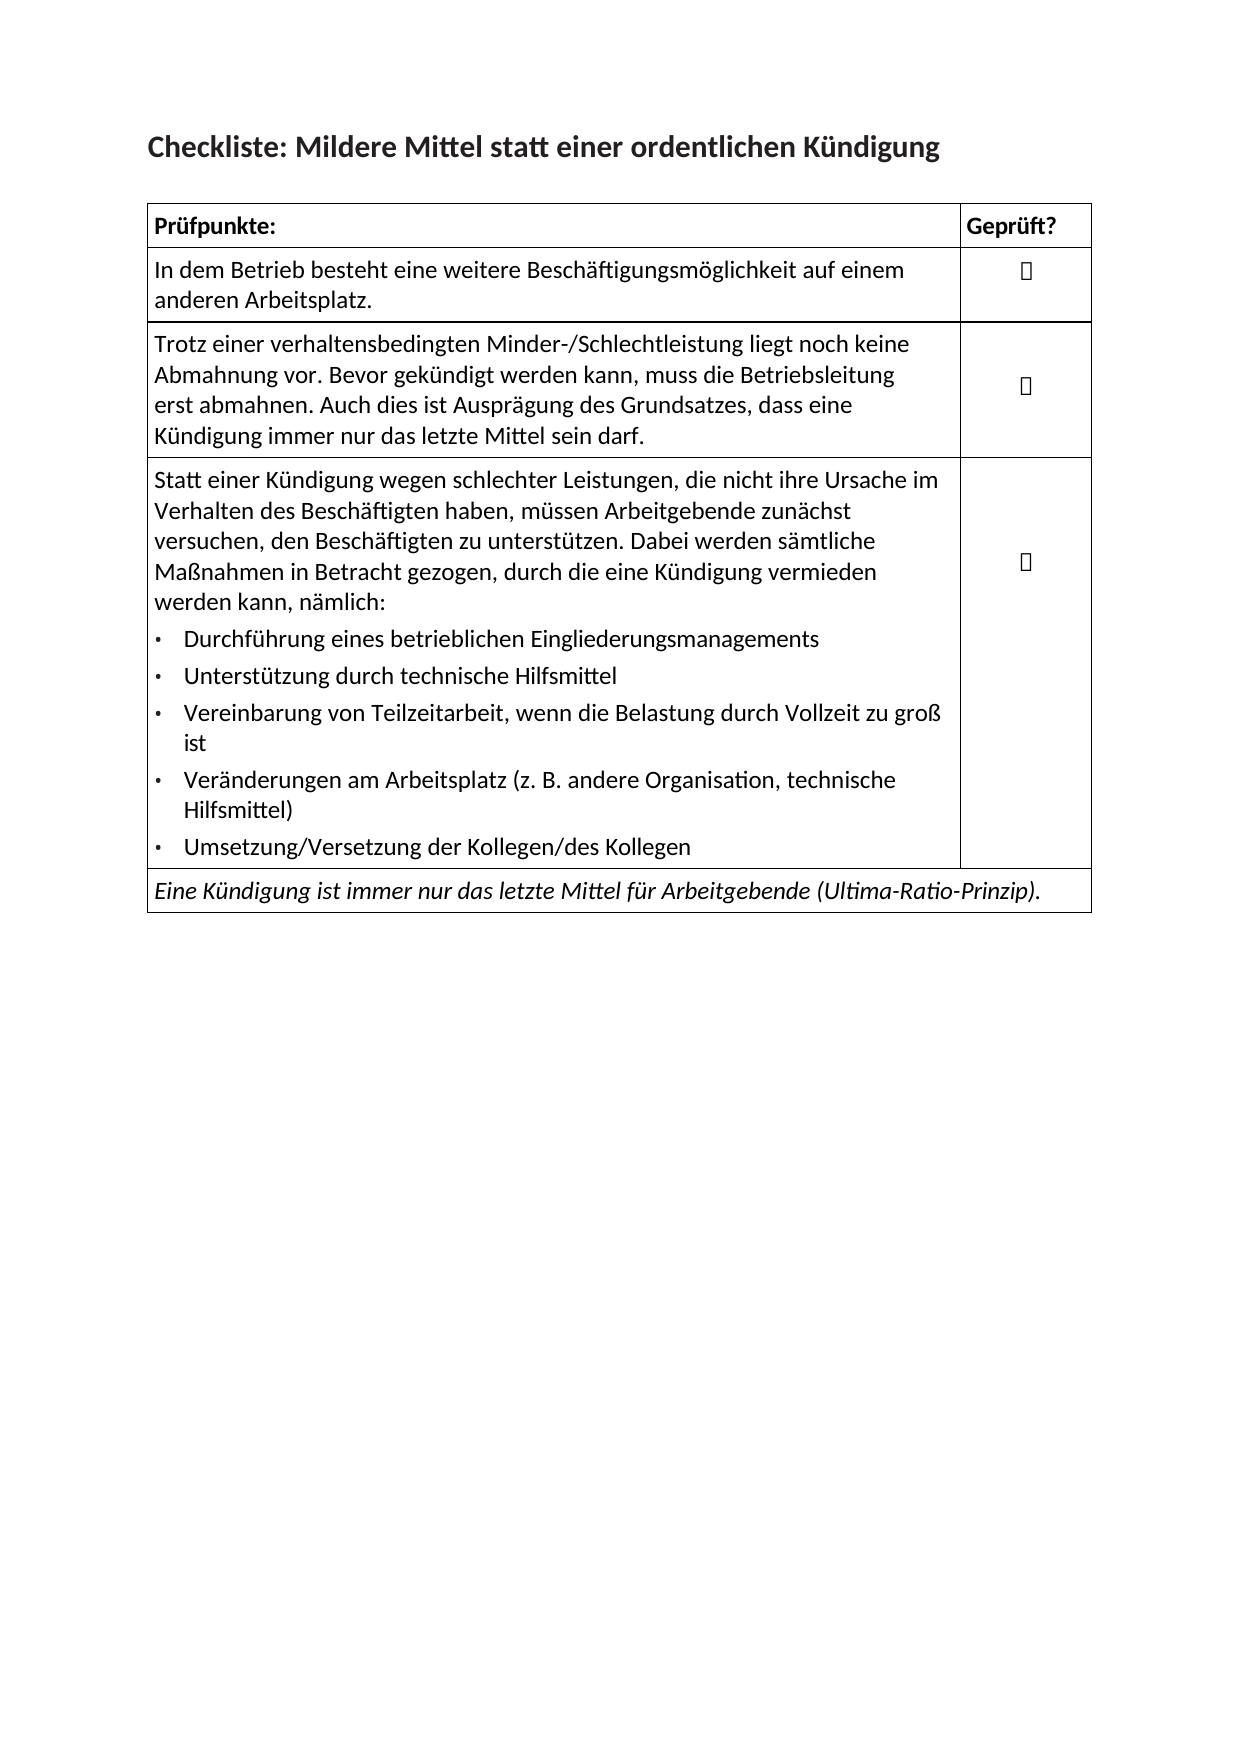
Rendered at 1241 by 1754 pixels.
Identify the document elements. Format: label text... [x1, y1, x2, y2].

table_cell Trotz einer verhaltensbedingten Minder-/Schlechtleistung liegt noch keine Abmahnung vor. Bevor gekündigt werden kann, muss die Betriebsleitung erst abmahnen. Auch dies ist Ausprägung des Grundsatzes, dass eine Kündigung immer nur das letzte Mittel sein darf. [148, 323, 960, 457]
table_cell In dem Betrieb besteht eine weitere Beschäftigungsmöglichkeit auf einem anderen Arbeitsplatz. [148, 248, 960, 321]
table_header Prüfpunkte: [148, 204, 960, 247]
table_cell 🔲 [961, 323, 1091, 457]
table_header Geprüft? [961, 204, 1091, 247]
subtitle Checkliste: Mildere Mittel statt einer ordentlichen Kündigung [148, 131, 986, 164]
table_cell Eine Kündigung ist immer nur das letzte Mittel für Arbeitgebende (Ultima-Ratio-Prinzip). [148, 869, 1091, 912]
table_cell 🔲 [961, 248, 1091, 321]
table_cell Statt einer Kündigung wegen schlechter Leistungen, die nicht ihre Ursache im Verhalten des Beschäftigten haben, müssen Arbeitgebende zunächst versuchen, den Beschäftigten zu unterstützen. Dabei werden sämtliche Maßnahmen in Betracht gezogen, durch die eine Kündigung vermieden werden kann, nämlich: Durchführung eines betrieblichen Eingliederungsmanagements Unterstützung durch technische Hilfsmittel Vereinbarung von Teilzeitarbeit, wenn die Belastung durch Vollzeit zu groß ist Veränderungen am Arbeitsplatz (z. B. andere Organisation, technische Hilfsmittel) Umsetzung/Versetzung der Kollegen/des Kollegen [148, 458, 960, 868]
table_cell 🔲 [961, 458, 1091, 868]
